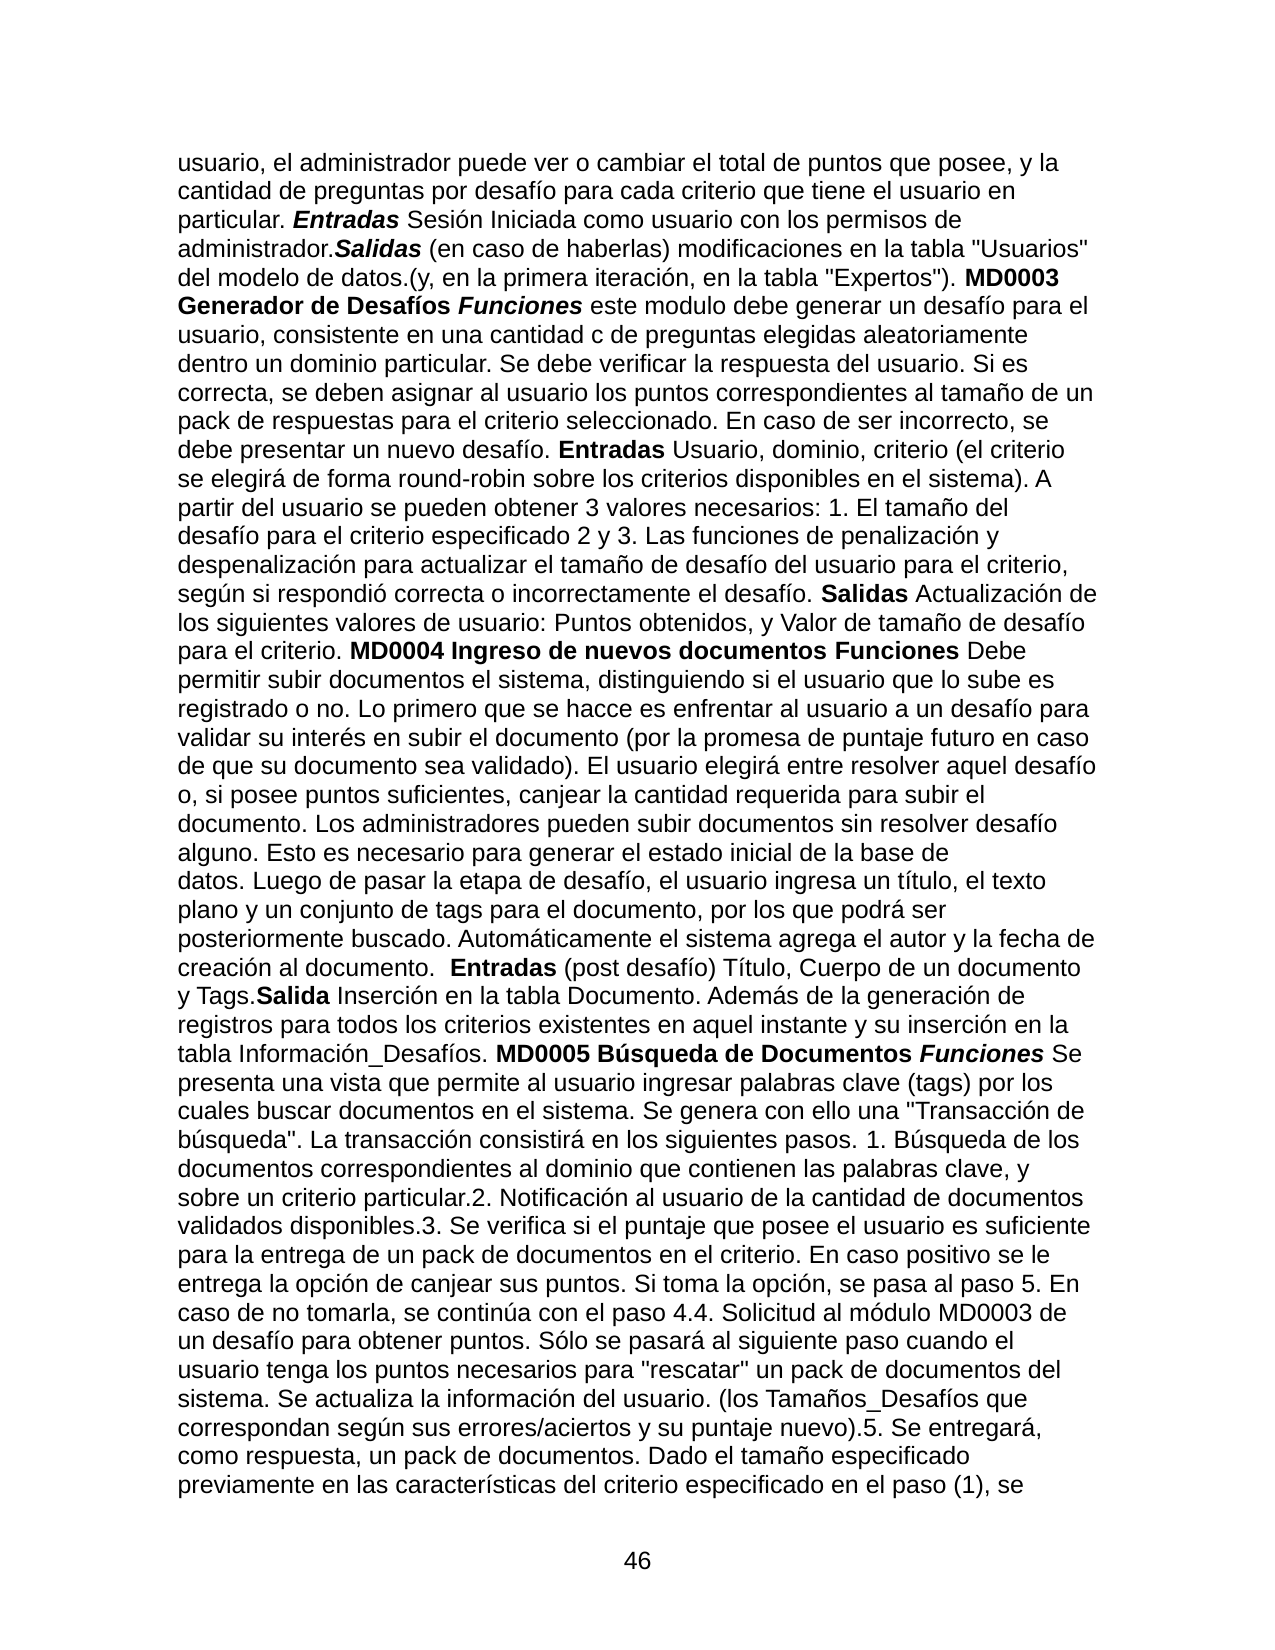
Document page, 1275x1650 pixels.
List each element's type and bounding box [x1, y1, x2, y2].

text [177, 148, 1098, 1499]
